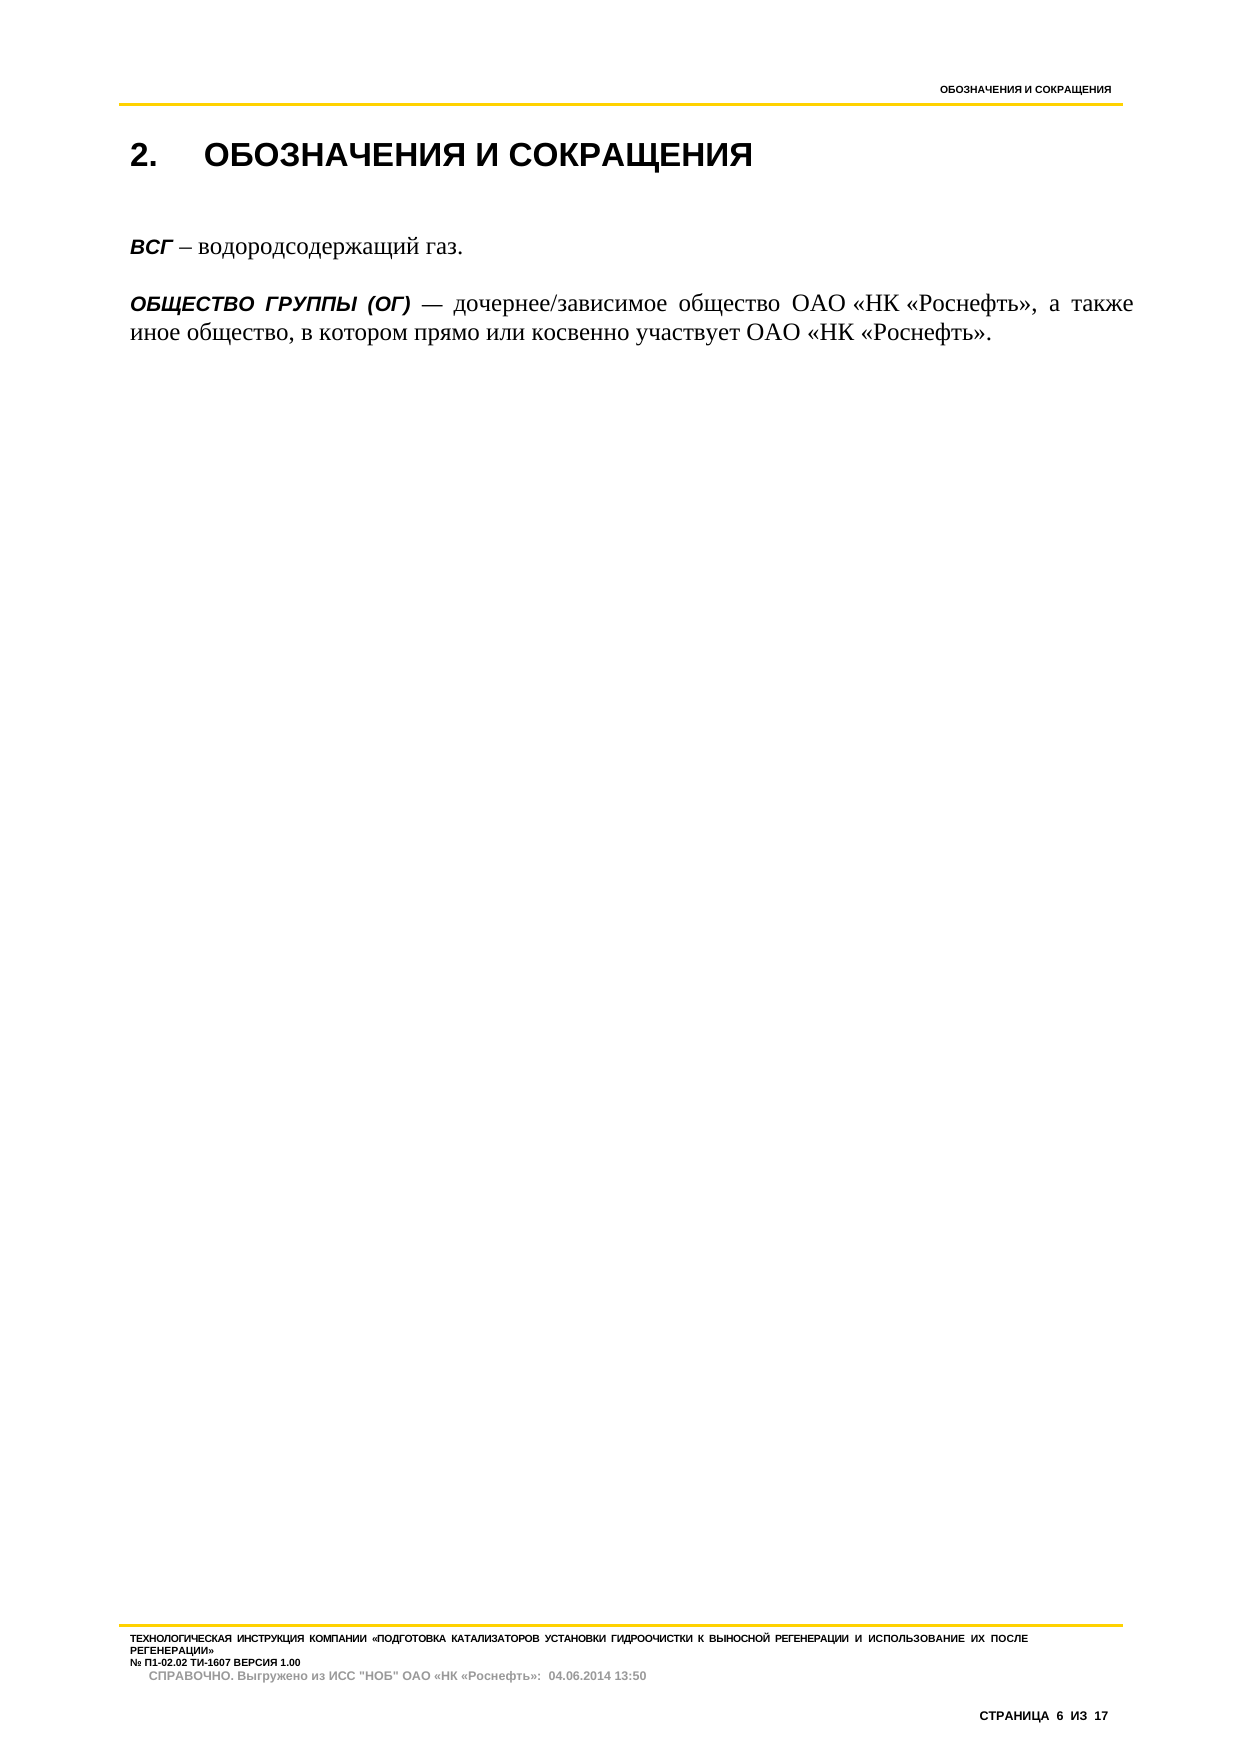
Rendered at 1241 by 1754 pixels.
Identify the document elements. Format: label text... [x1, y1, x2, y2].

text обозначения и сокращения [130, 135, 1134, 173]
text ВСГ – водородсодержащий газ. [130, 231, 1134, 260]
text ОБЩЕСТВО ГРУППЫ (ОГ) — дочернее/зависимое общество ОАО «НК «Роснефть», а также иное общество, в котором прямо или косвенно участвует ОАО «НК «Роснефть». [130, 288, 1134, 346]
